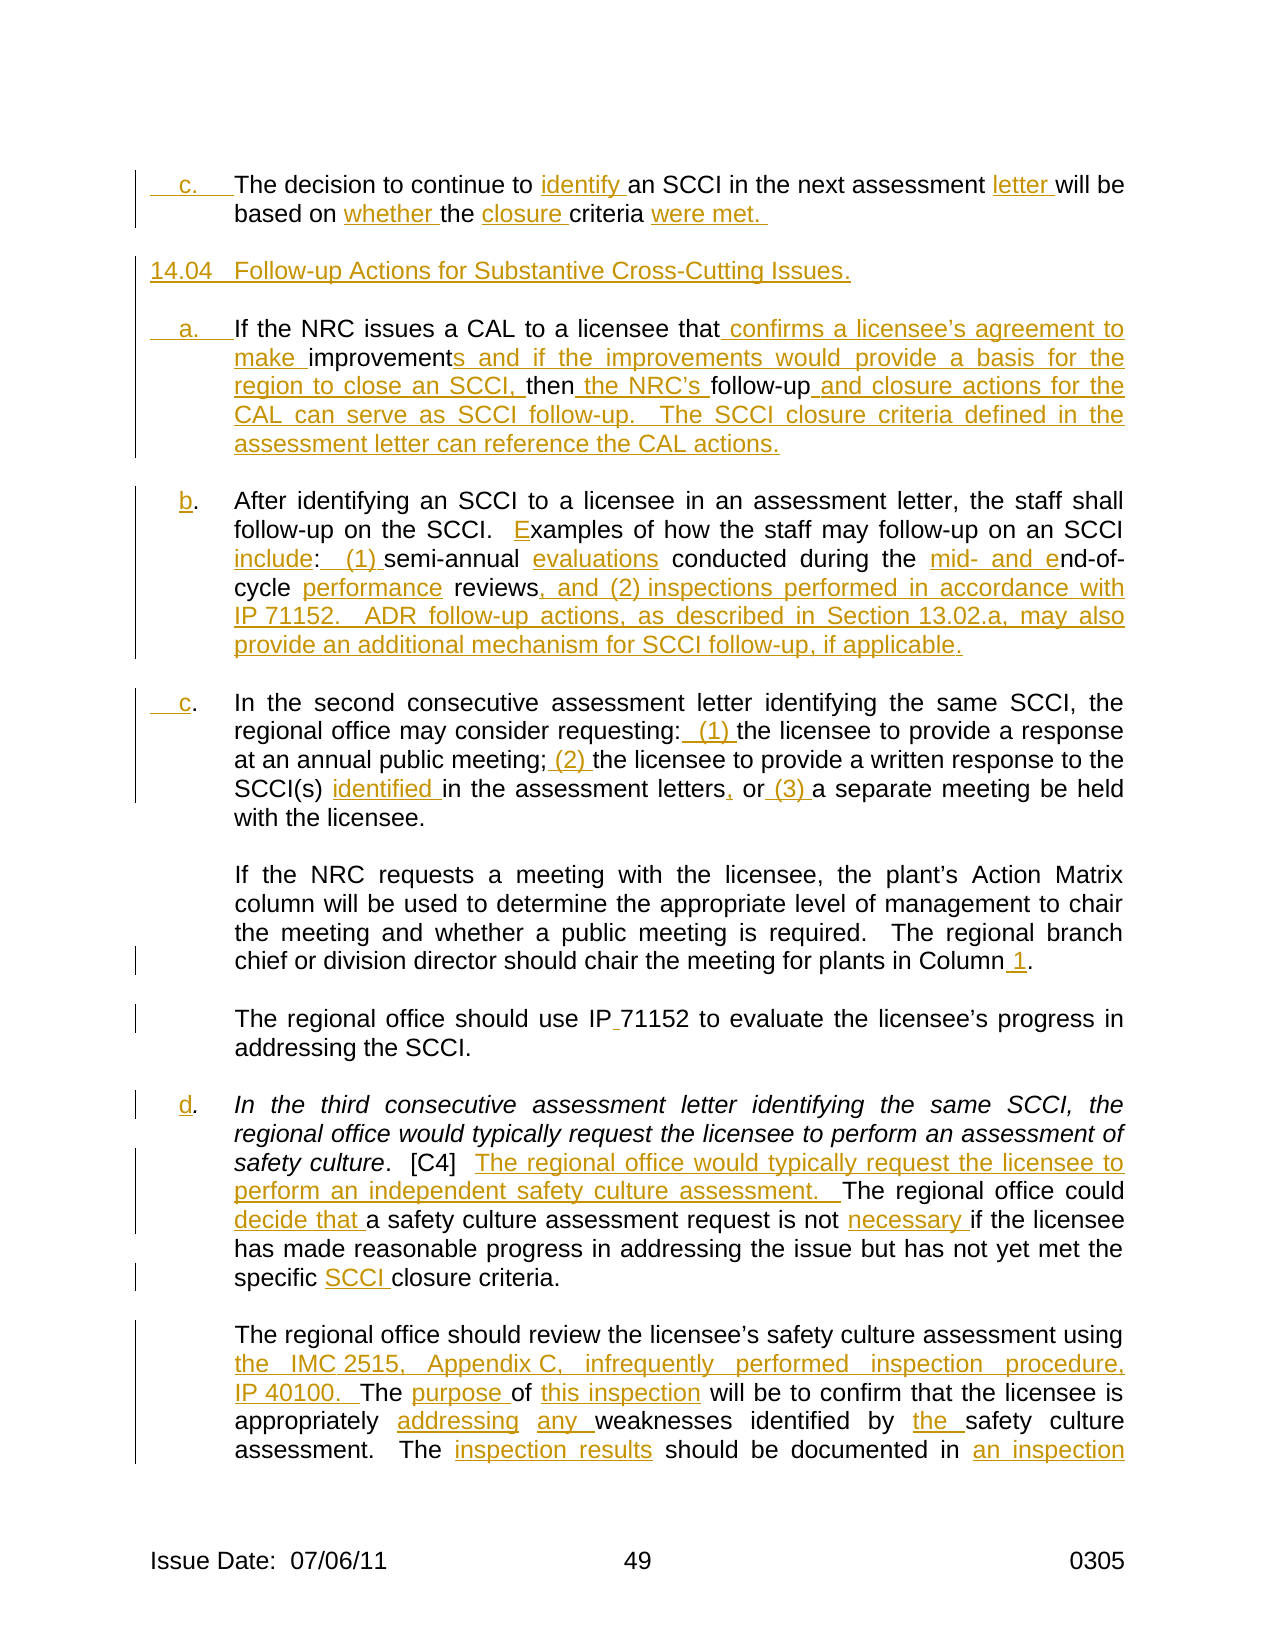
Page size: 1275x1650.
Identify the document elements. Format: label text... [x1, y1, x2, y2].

text If the NRC issues a CAL to a licensee thatimprovementthenfollow-up [150, 314, 1125, 457]
text If the NRC requests a meeting with the licensee, the plant’s Action Matrix column will be used to determine the appropriate level of management to chair the meeting and whether a public meeting is required. The regional branch chief or division director should chair the meeting for plants in Column. [234, 860, 1125, 975]
text . In the third consecutive assessment letter identifying the same SCCI, the regional office would typically request the licensee to perform an assessment of safety culture. [C4] The regional office could a safety culture assessment request is not if the licensee has made reasonable progress in addressing the issue but has not yet met the specific closure criteria. [150, 1090, 1125, 1291]
text The decision to continue to an SCCI in the next assessment will be based on the criteria [150, 170, 1125, 227]
text . In the second consecutive assessment letter identifying the same SCCI, the regional office may consider requesting:the licensee to provide a response at an annual public meeting;the licensee to provide a written response to the SCCI(s) in the assessment letters ora separate meeting be held with the licensee. [150, 687, 1125, 831]
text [234, 1375, 1125, 1464]
text The regional office should use IP71152 to evaluate the licensee’s progress in addressing the SCCI. [234, 1004, 1125, 1061]
text . After identifying an SCCI to a licensee in an assessment letter, the staff shall follow-up on the SCCI. xamples of how the staff may follow-up on an SCCI:semi-annual conducted during the nd-of-cycle reviews [150, 486, 1125, 659]
